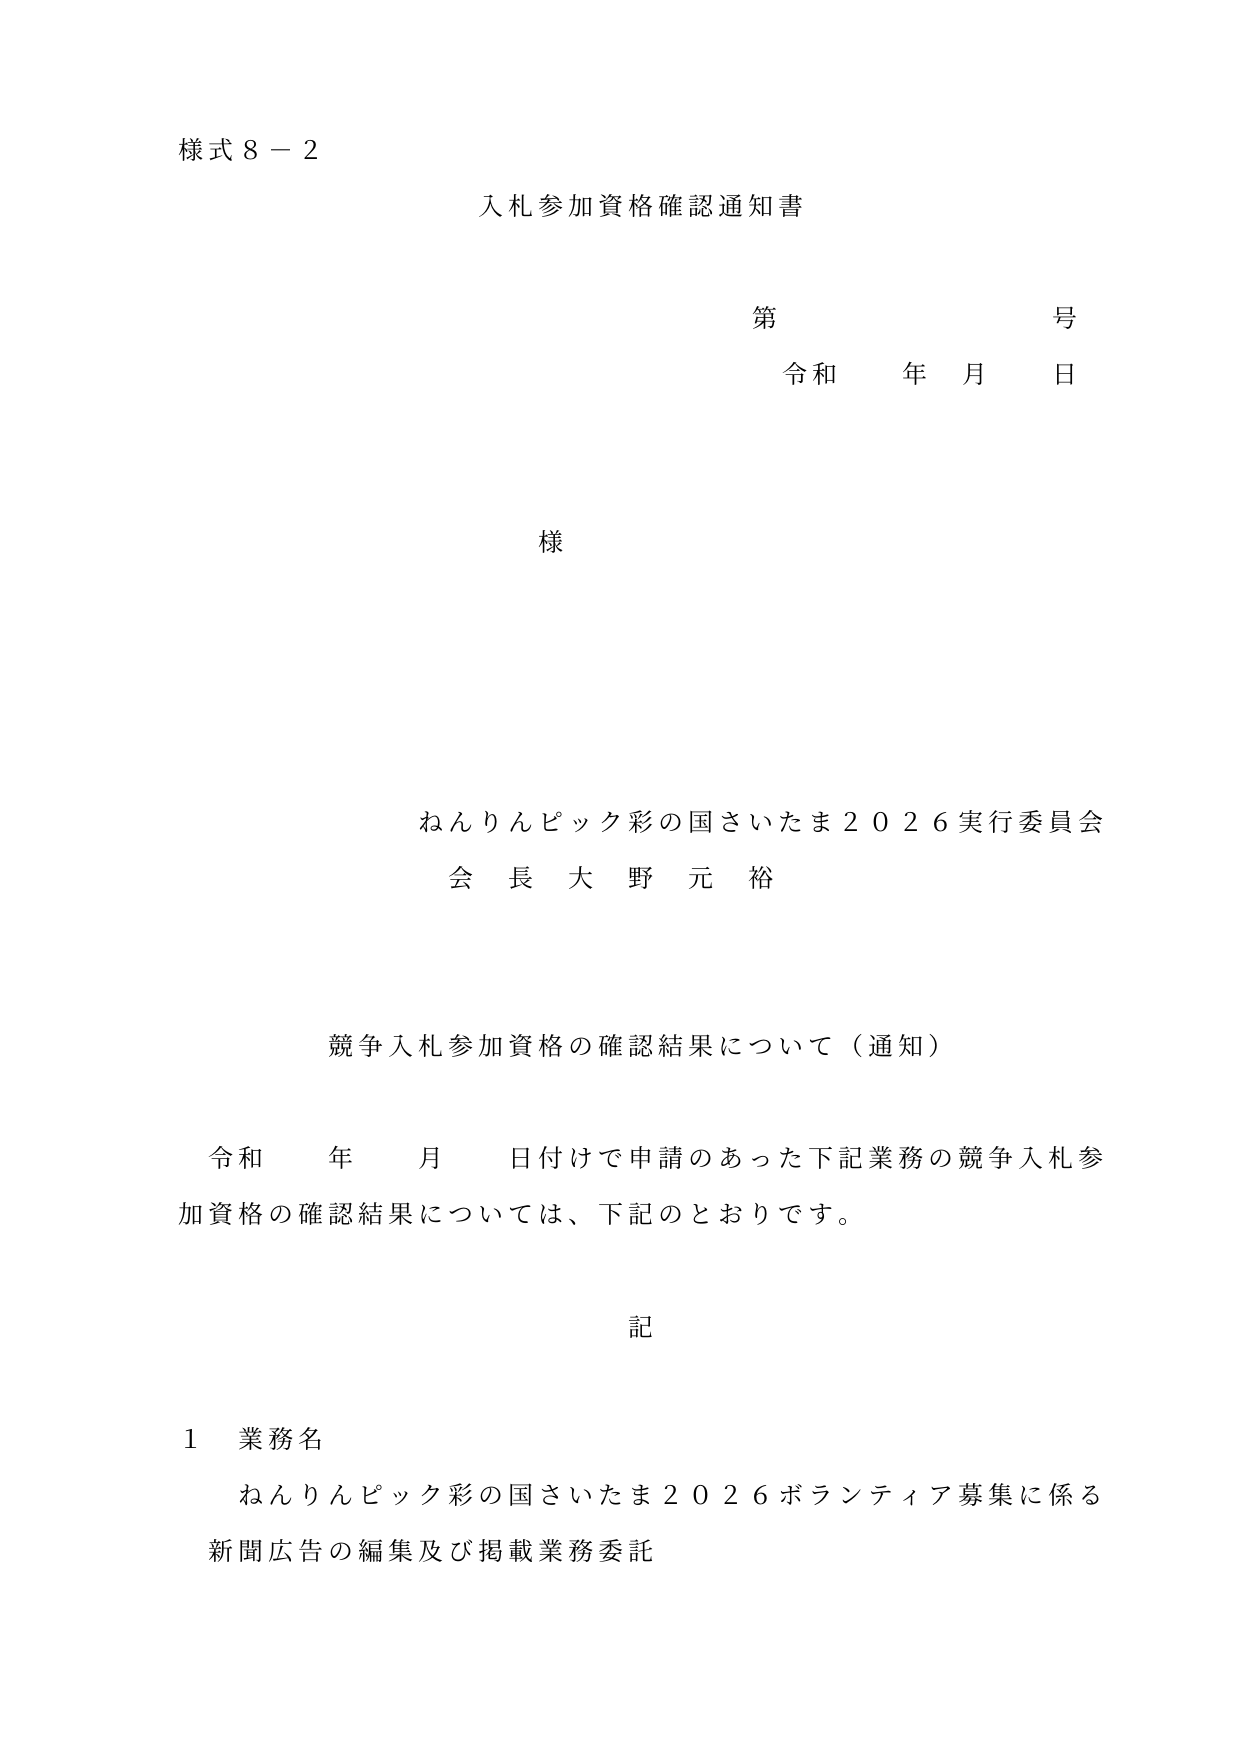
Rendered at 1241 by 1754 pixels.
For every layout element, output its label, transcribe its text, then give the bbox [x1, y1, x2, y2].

text 令和 年 月 日付けで申請のあった下記業務の競争入札参加資格の確認結果については、下記のとおりです。 [179, 1129, 1109, 1241]
text 記 [179, 1297, 1109, 1353]
text ねんりんピック彩の国さいたま２０２６実行委員会 [179, 793, 1109, 849]
text １ 業務名 [179, 1409, 1109, 1465]
text 様 [179, 513, 1109, 569]
text ねんりんピック彩の国さいたま２０２６ボランティア募集に係る新聞広告の編集及び掲載業務委託 [179, 1465, 1109, 1577]
text 競争入札参加資格の確認結果について（通知） [179, 1017, 1109, 1073]
text 様式８－２ [179, 120, 1109, 176]
text 会 長 大 野 元 裕 [179, 849, 1109, 905]
text 令和 年 月 日 [179, 344, 1082, 401]
text 第 号 [179, 288, 1082, 344]
text 入札参加資格確認通知書 [179, 176, 1109, 232]
